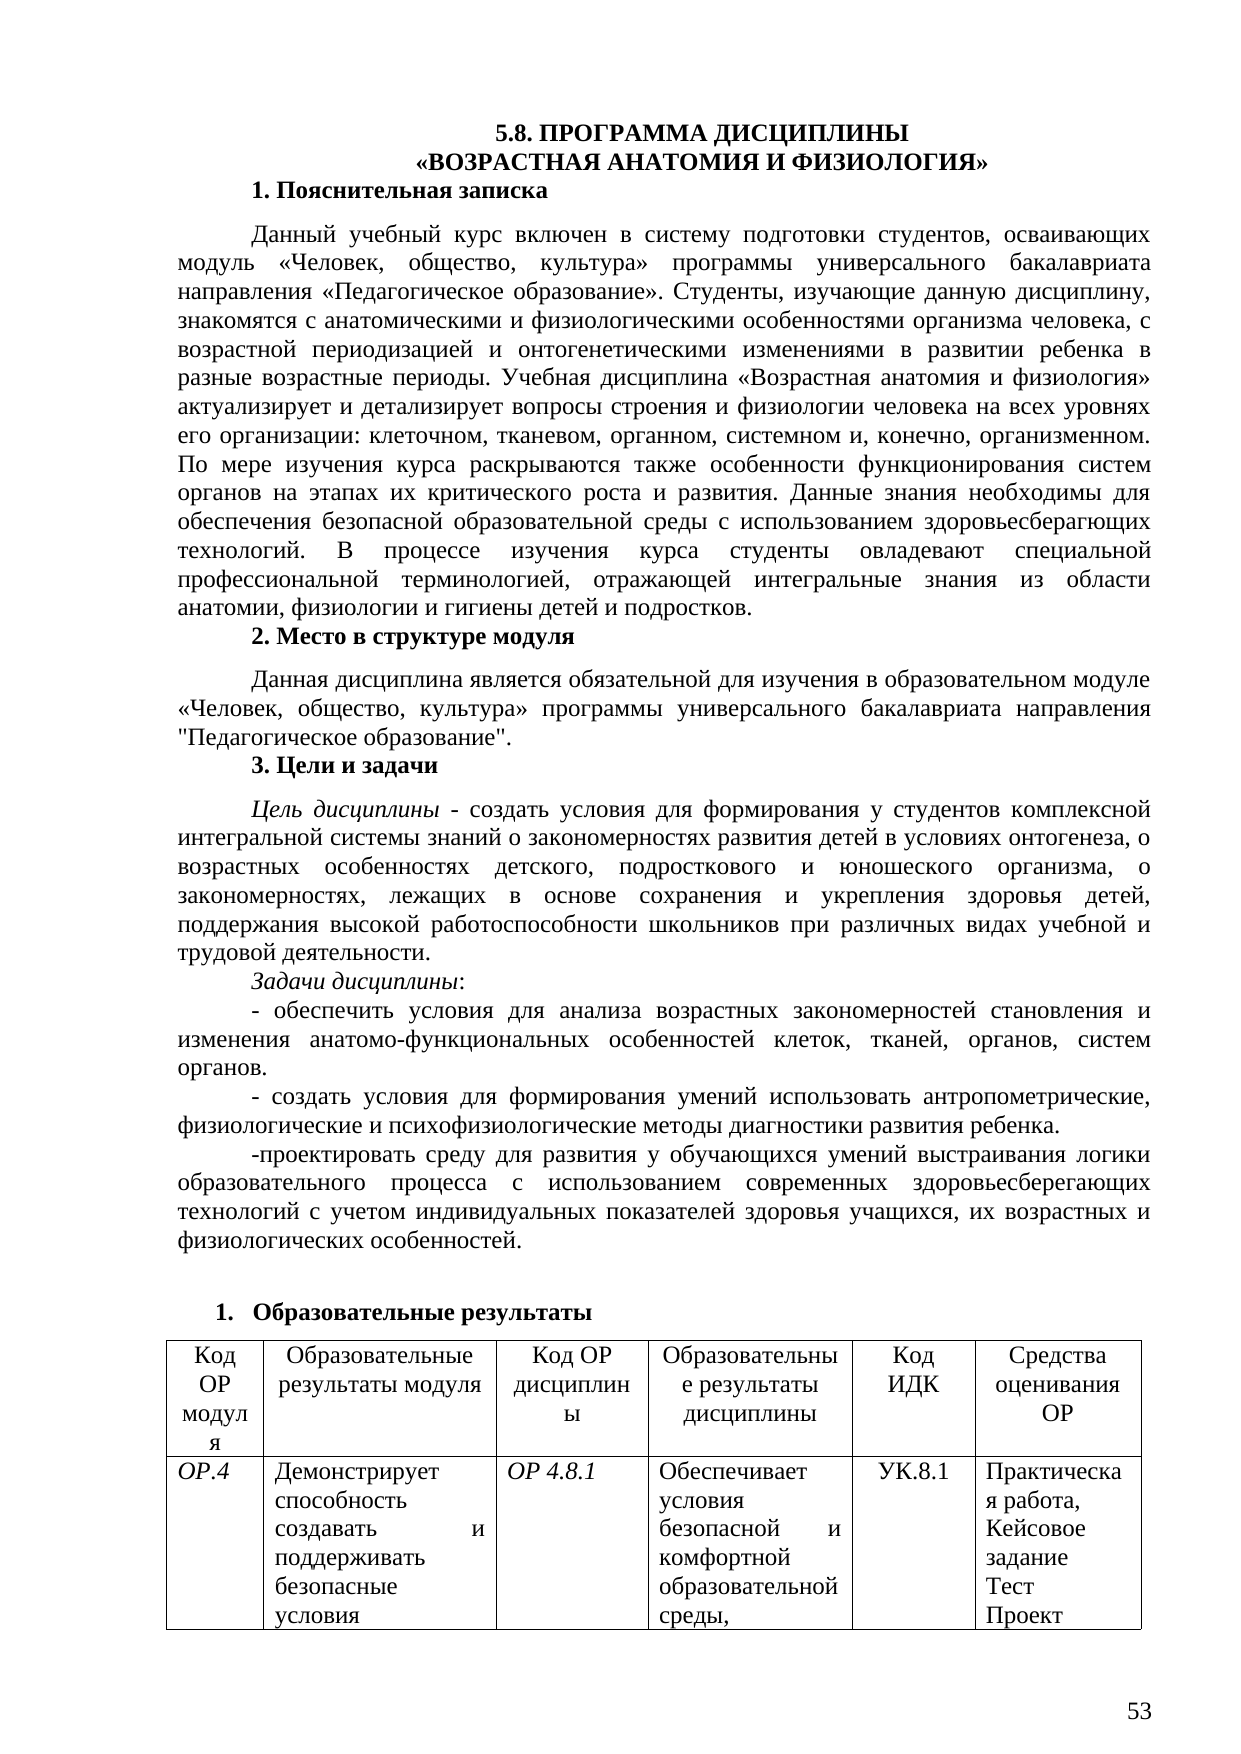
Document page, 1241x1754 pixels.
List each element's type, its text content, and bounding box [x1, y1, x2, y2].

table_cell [649, 1457, 852, 1628]
text - обеспечить условия для анализа возрастных закономерностей становления и изменения анатомо-функциональных особенностей клеток, тканей, органов, систем органов. [177, 995, 1152, 1081]
text 5.8. ПРОГРАММА ДИСЦИПЛИНЫ [177, 118, 1152, 147]
text 2. Место в структуре модуля [177, 621, 1152, 650]
table_header Код ИДК [853, 1341, 975, 1456]
table_header Образовательные результаты модуля [264, 1341, 496, 1456]
table_cell ОР.4 [167, 1457, 263, 1628]
text «ВОЗРАСТНАЯ АНАТОМИЯ И ФИЗИОЛОГИЯ» [177, 147, 1152, 176]
list Образовательные результаты [215, 1297, 1152, 1326]
text - создать условия для формирования умений использовать антропометрические, физиологические и психофизиологические методы диагностики развития ребенка. [177, 1081, 1152, 1139]
text 1. Пояснительная записка [177, 176, 1152, 204]
table_header Средства оценивания ОР [976, 1341, 1141, 1456]
table_cell ОР 4.8.1 [497, 1457, 648, 1628]
text Задачи дисциплины: [177, 966, 1152, 995]
text -проектировать среду для развития у обучающихся умений выстраивания логики образовательного процесса с использованием современных здоровьесберегающих технологий с учетом индивидуальных показателей здоровья учащихся, их возрастных и физиологических особенностей. [177, 1139, 1152, 1254]
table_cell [264, 1457, 496, 1628]
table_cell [976, 1457, 1141, 1628]
table_header Код ОР модуля [167, 1341, 263, 1456]
table_header Код ОР дисциплины [497, 1341, 648, 1456]
text Данная дисциплина является обязательной для изучения в образовательном модуле «Человек, общество, культура» программы универсального бакалавриата направления "Педагогическое образование". [177, 664, 1152, 751]
text 3. Цели и задачи [177, 751, 1152, 779]
table_cell УК.8.1 [853, 1457, 975, 1628]
text Цель дисциплины - создать условия для формирования у студентов комплексной интегральной системы знаний о закономерностях развития детей в условиях онтогенеза, о возрастных особенностях детского, подросткового и юношеского организма, о закономерностях, лежащих в основе сохранения и укрепления здоровья детей, поддержания высокой работоспособности школьников при различных видах учебной и трудовой деятельности. [177, 794, 1152, 966]
table_header Образовательные результаты дисциплины [649, 1341, 852, 1456]
text Данный учебный курс включен в систему подготовки студентов, осваивающих модуль «Человек, общество, культура» программы универсального бакалавриата направления «Педагогическое образование». Студенты, изучающие данную дисциплину, знакомятся с анатомическими и физиологическими особенностями организма человека, с возрастной периодизацией и онтогенетическими изменениями в развитии ребенка в разные возрастные периоды. Учебная дисциплина «Возрастная анатомия и физиология» актуализирует и детализирует вопросы строения и физиологии человека на всех уровнях его организации: клеточном, тканевом, органном, системном и, конечно, организменном. По мере изучения курса раскрываются также особенности функционирования систем органов на этапах их критического роста и развития. Данные знания необходимы для обеспечения безопасной образовательной среды с использованием здоровьесберагющих технологий. В процессе изучения курса студенты овладевают специальной профессиональной терминологией, отражающей интегральные знания из области анатомии, физиологии и гигиены детей и подростков. [177, 219, 1152, 621]
